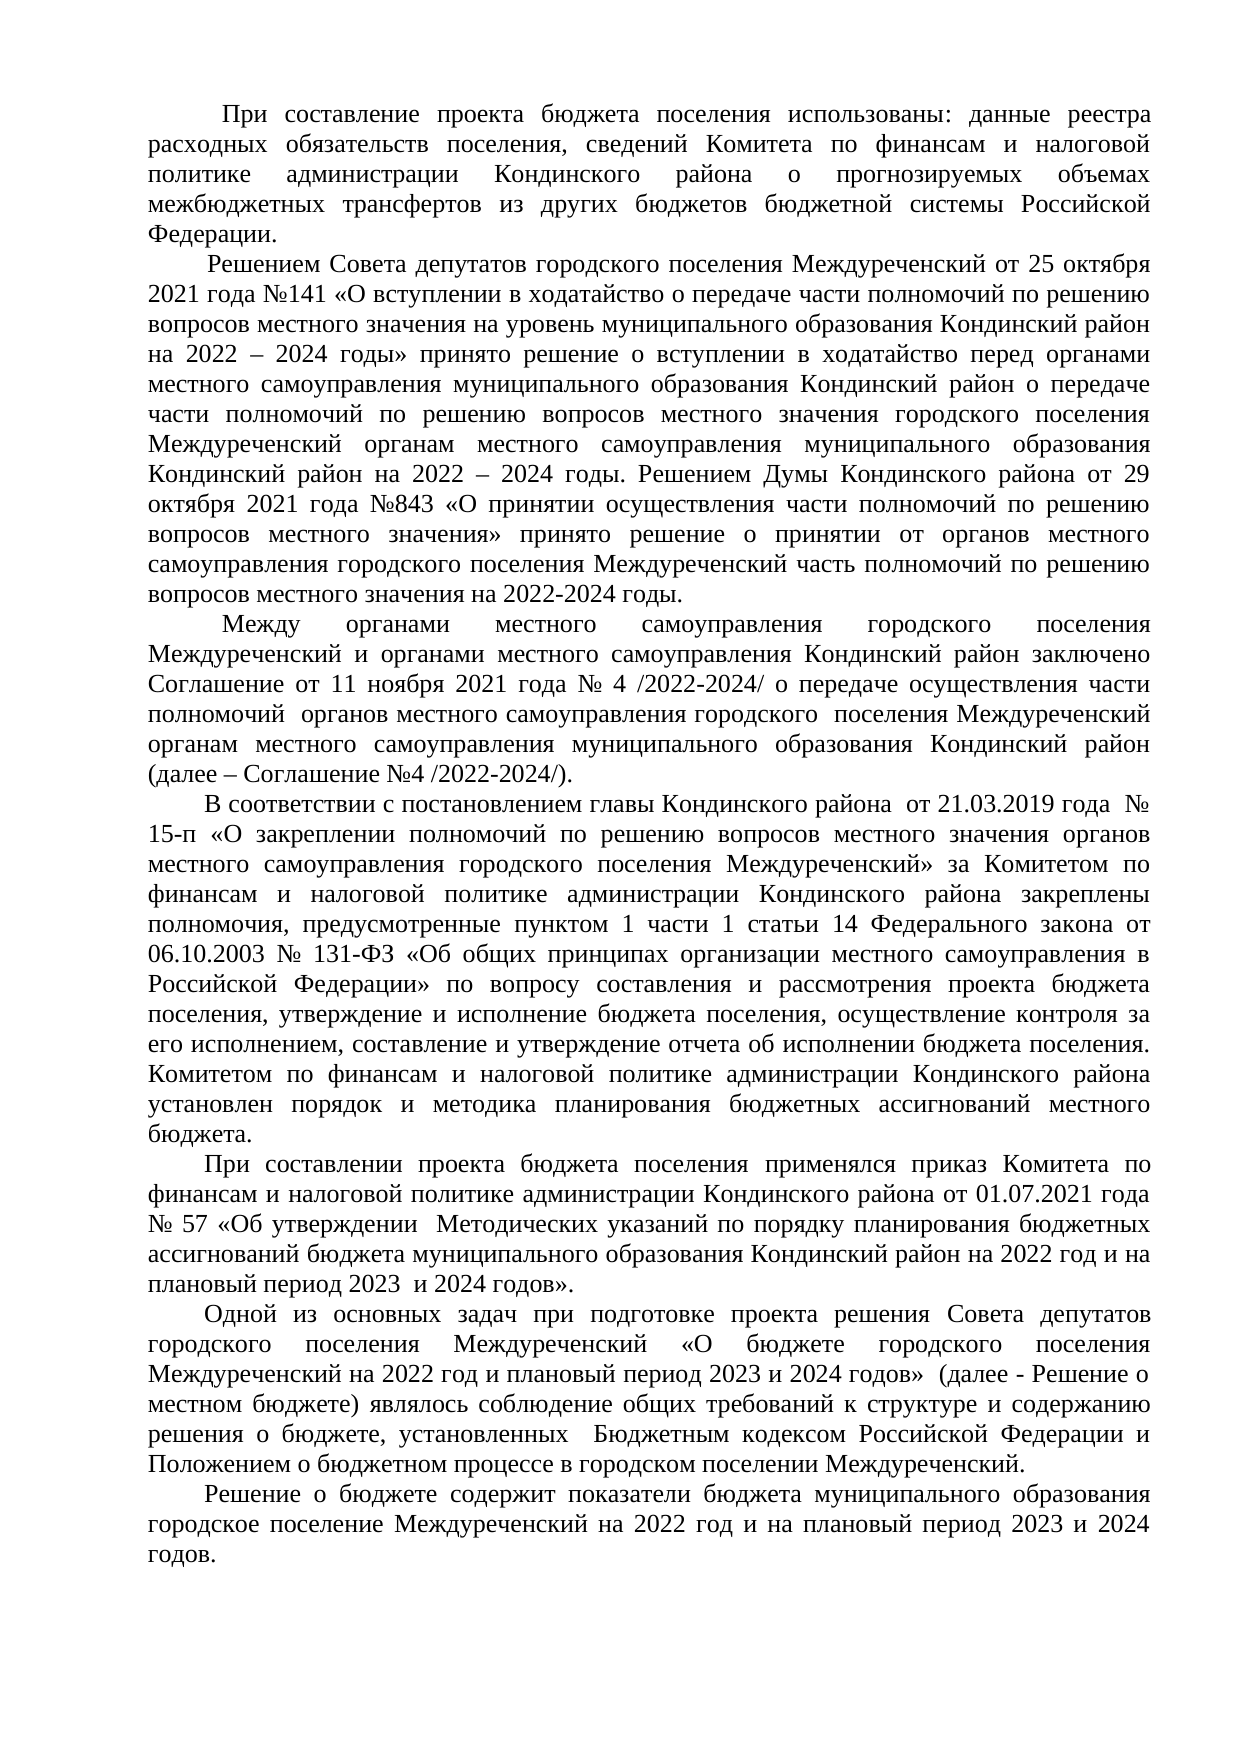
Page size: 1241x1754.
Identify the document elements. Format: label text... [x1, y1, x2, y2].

text Одной из основных задач при подготовке проекта решения Совета депутатов городского поселения Междуреченский «О бюджете городского поселения Междуреченский на 2022 год и плановый период 2023 и 2024 годов» (далее - Решение о местном бюджете) являлось соблюдение общих требований к структуре и содержанию решения о бюджете, установленных Бюджетным кодексом Российской Федерации и Положением о бюджетном процессе в городском поселении Междуреченский. [148, 1298, 1152, 1478]
text Между органами местного самоуправления городского поселения Междуреченский и органами местного самоуправления Кондинский район заключено Соглашение от 11 ноября 2021 года № 4 /2022-2024/ о передаче осуществления части полномочий органов местного самоуправления городского поселения Междуреченский органам местного самоуправления муниципального образования Кондинский район (далее – Соглашение №4 /2022-2024/). [148, 608, 1152, 788]
text При составлении проекта бюджета поселения применялся приказ Комитета по финансам и налоговой политике администрации Кондинского района от 01.07.2021 года № 57 «Об утверждении Методических указаний по порядку планирования бюджетных ассигнований бюджета муниципального образования Кондинский район на 2022 год и на плановый период 2023 и 2024 годов». [148, 1148, 1152, 1298]
text При составление проекта бюджета поселения использованы: данные реестра расходных обязательств поселения, сведений Комитета по финансам и налоговой политике администрации Кондинского района о прогнозируемых объемах межбюджетных трансфертов из других бюджетов бюджетной системы Российской Федерации. [148, 98, 1152, 248]
text Решение о бюджете содержит показатели бюджета муниципального образования городское поселение Междуреченский на 2022 год и на плановый период 2023 и 2024 годов. [148, 1478, 1152, 1568]
text В соответствии с постановлением главы Кондинского района от 21.03.2019 года № 15-п «О закреплении полномочий по решению вопросов местного значения органов местного самоуправления городского поселения Междуреченский» за Комитетом по финансам и налоговой политике администрации Кондинского района закреплены полномочия, предусмотренные пунктом 1 части 1 статьи 14 Федерального закона от 06.10.2003 № 131-ФЗ «Об общих принципах организации местного самоуправления в Российской Федерации» по вопросу составления и рассмотрения проекта бюджета поселения, утверждение и исполнение бюджета поселения, осуществление контроля за его исполнением, составление и утверждение отчета об исполнении бюджета поселения. Комитетом по финансам и налоговой политике администрации Кондинского района установлен порядок и методика планирования бюджетных ассигнований местного бюджета. [148, 788, 1152, 1148]
text Решением Совета депутатов городского поселения Междуреченский от 25 октября 2021 года №141 «О вступлении в ходатайство о передаче части полномочий по решению вопросов местного значения на уровень муниципального образования Кондинский район на 2022 – 2024 годы» принято решение о вступлении в ходатайство перед органами местного самоуправления муниципального образования Кондинский район о передаче части полномочий по решению вопросов местного значения городского поселения Междуреченский органам местного самоуправления муниципального образования Кондинский район на 2022 – 2024 годы. Решением Думы Кондинского района от 29 октября 2021 года №843 «О принятии осуществления части полномочий по решению вопросов местного значения» принято решение о принятии от органов местного самоуправления городского поселения Междуреченский часть полномочий по решению вопросов местного значения на 2022-2024 годы. [148, 248, 1152, 608]
